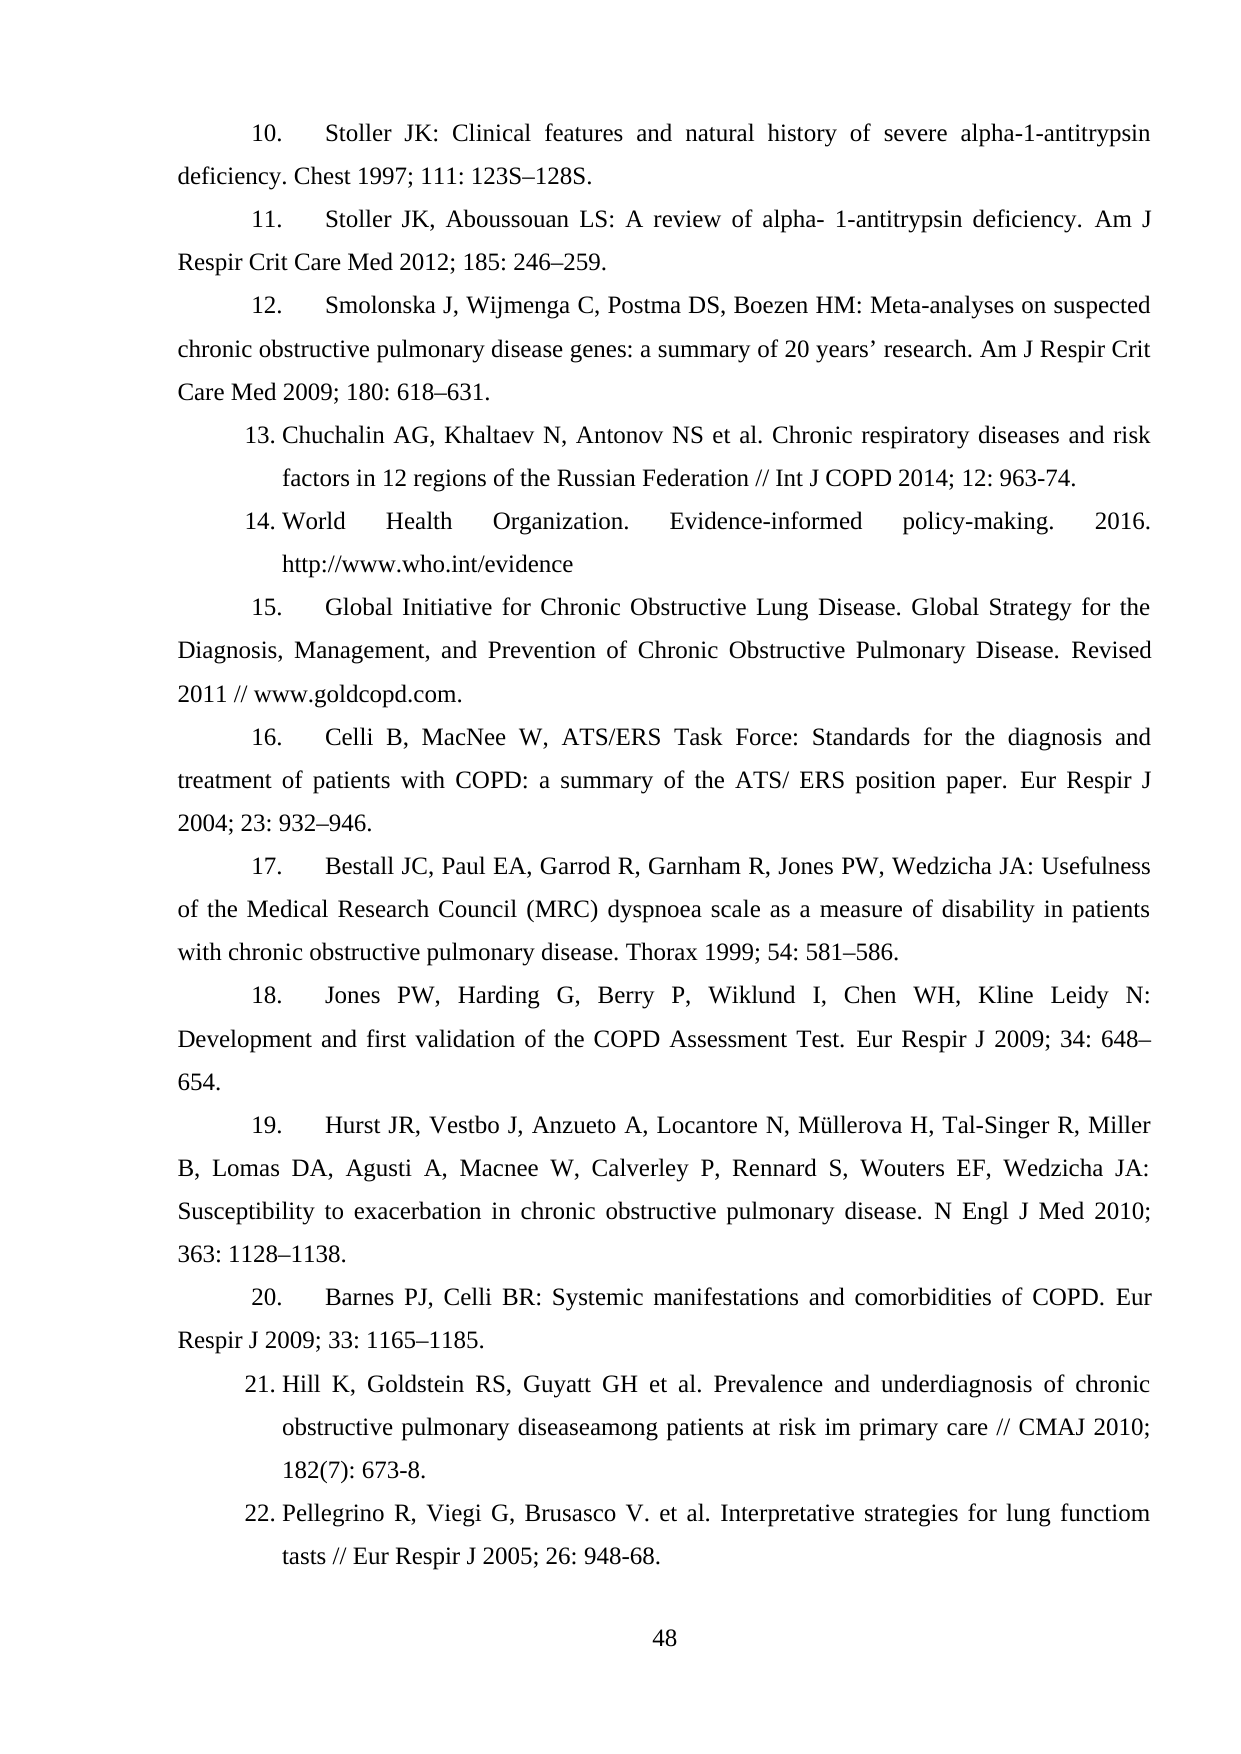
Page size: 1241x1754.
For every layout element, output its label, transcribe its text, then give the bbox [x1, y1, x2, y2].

list Jones PW, Harding G, Berry P, Wiklund I, Chen WH, Kline Leidy N: Development and first validation of the COPD Assessment Test. Eur Respir J 2009; 34: 648–654. [177, 981, 1152, 1096]
list Pellegrino R, Viegi G, Brusasco V. et al. Interpretative strategies for lung functiom tasts // Eur Respir J 2005; 26: 948-68. [244, 1498, 1152, 1570]
list Bestall JC, Paul EA, Garrod R, Garnham R, Jones PW, Wedzicha JA: Usefulness of the Medical Research Council (MRC) dyspnoea scale as a measure of disability in patients with chronic obstructive pulmonary disease. Thorax 1999; 54: 581–586. [177, 851, 1152, 966]
list Smolonska J, Wijmenga C, Postma DS, Boezen HM: Meta-analyses on suspected chronic obstructive pulmonary disease genes: a summary of 20 years’ research. Am J Respir Crit Care Med 2009; 180: 618–631. [177, 291, 1152, 406]
list Barnes PJ, Celli BR: Systemic manifestations and comorbidities of COPD. Eur Respir J 2009; 33: 1165–1185. [177, 1282, 1152, 1354]
list Chuchalin AG, Khaltaev N, Antonov NS et al. Chronic respiratory diseases and risk factors in 12 regions of the Russian Federation // Int J COPD 2014; 12: 963-74. [244, 420, 1152, 492]
list Celli B, MacNee W, ATS/ERS Task Force: Standards for the diagnosis and treatment of patients with COPD: a summary of the ATS/ ERS position paper. Eur Respir J 2004; 23: 932–946. [177, 722, 1152, 837]
list Global Initiative for Chronic Obstructive Lung Disease. Global Strategy for the Diagnosis, Management, and Prevention of Chronic Obstructive Pulmonary Disease. Revised 2011 // www.goldcopd.com. [177, 592, 1152, 707]
list Hill K, Goldstein RS, Guyatt GH et al. Prevalence and underdiagnosis of chronic obstructive pulmonary diseaseamong patients at risk im primary care // CMAJ 2010; 182(7): 673-8. [244, 1369, 1152, 1484]
list World Health Organization. Evidence-informed policy-making. 2016. http://www.who.int/evidence [244, 506, 1152, 578]
list Hurst JR, Vestbo J, Anzueto A, Locantore N, Müllerova H, Tal-Singer R, Miller B, Lomas DA, Agusti A, Macnee W, Calverley P, Rennard S, Wouters EF, Wedzicha JA: Susceptibility to exacerbation in chronic obstructive pulmonary disease. N Engl J Med 2010; 363: 1128–1138. [177, 1110, 1152, 1268]
list Stoller JK: Clinical features and natural history of severe alpha-1-antitrypsin deficiency. Chest 1997; 111: 123S–128S. [177, 118, 1152, 190]
list Stoller JK, Aboussouan LS: A review of alpha- 1-antitrypsin deficiency. Am J Respir Crit Care Med 2012; 185: 246–259. [177, 204, 1152, 276]
